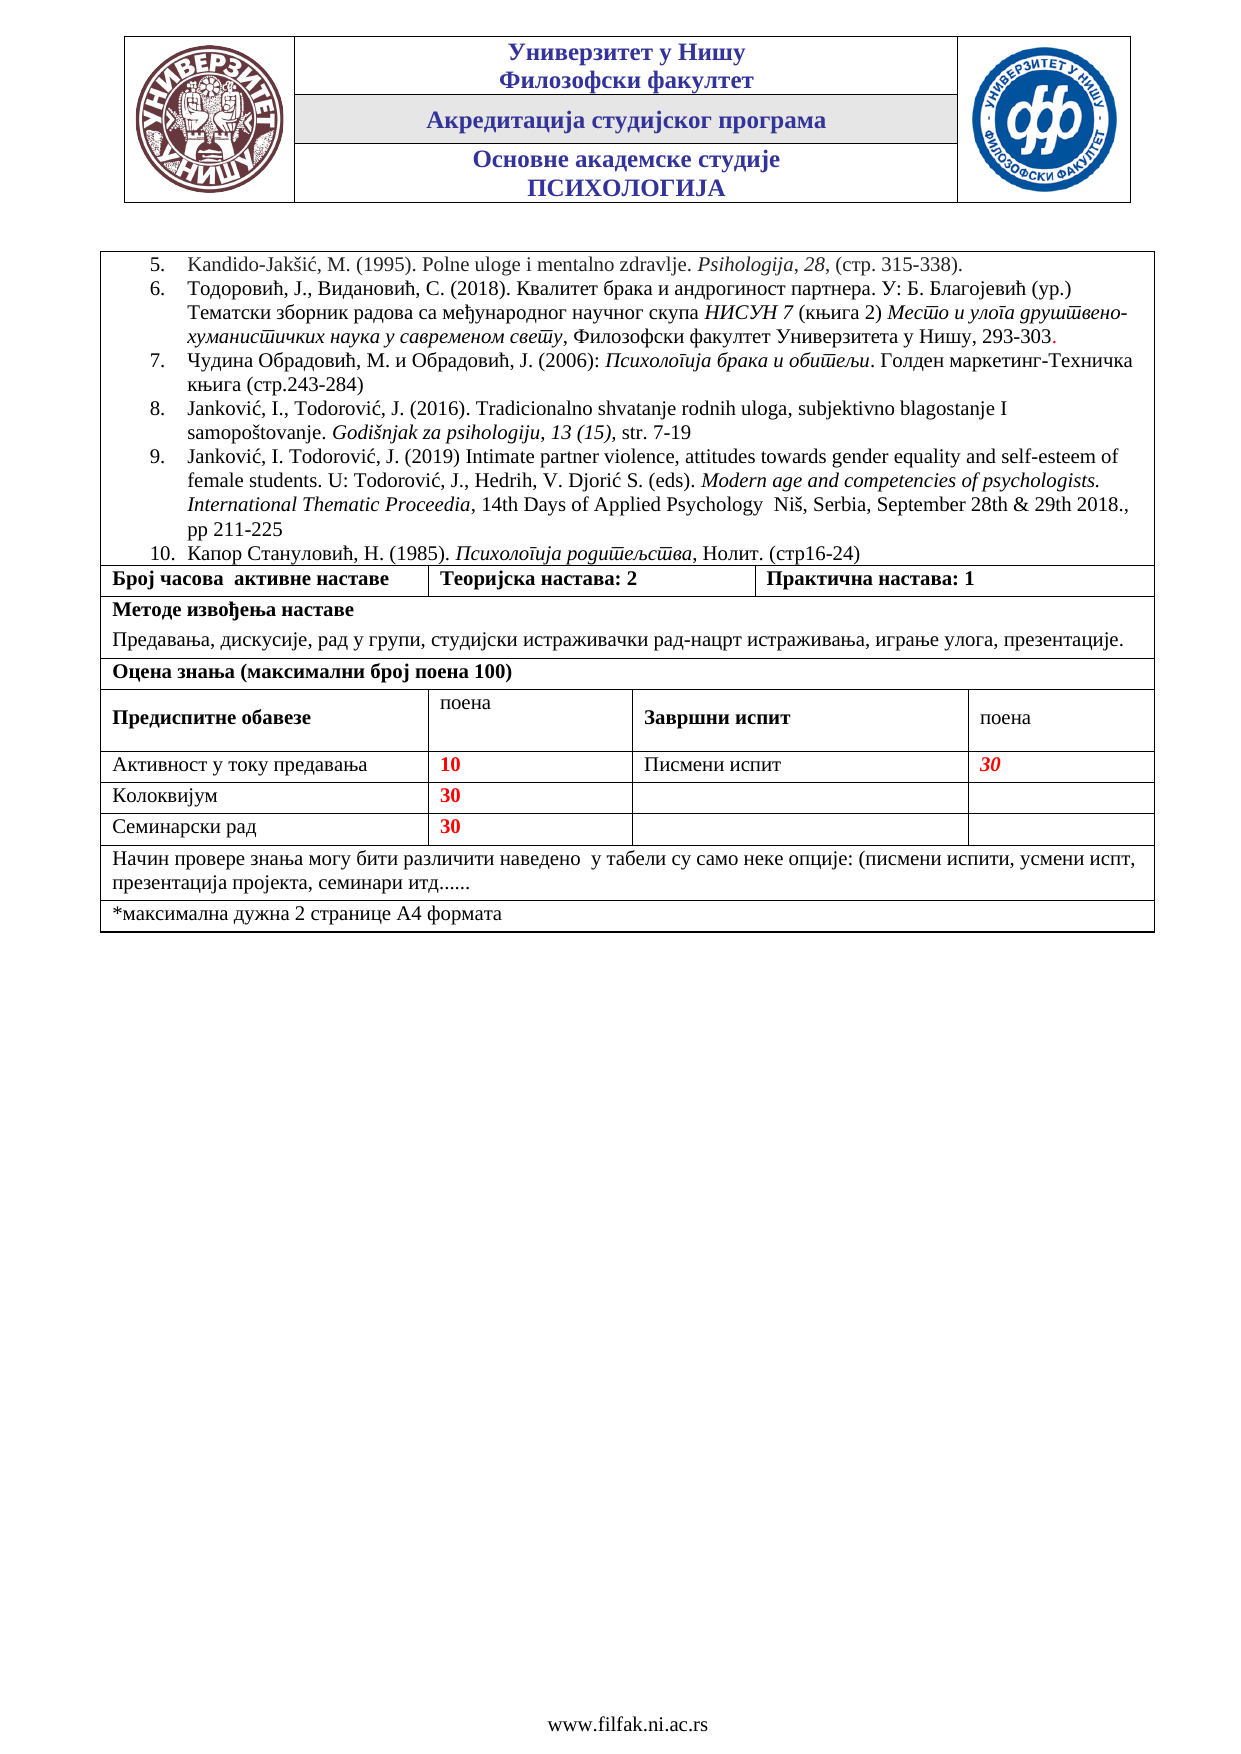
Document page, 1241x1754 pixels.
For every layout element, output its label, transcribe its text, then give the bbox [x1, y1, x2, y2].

table_cell [969, 783, 1154, 813]
table_cell Активност у току предавања [101, 752, 428, 782]
table_cell Семинарски рад [101, 814, 428, 845]
table_cell Писмени испит [633, 752, 968, 782]
table_cell Колоквијум [101, 783, 428, 813]
table_cell поена [969, 690, 1154, 751]
table_cell Завршни испит [633, 690, 968, 751]
table_cell 30 [429, 814, 632, 845]
table_cell 10 [429, 752, 632, 782]
table_cell Практична настава: 1 [756, 566, 1154, 596]
picture [969, 44, 1120, 195]
table_cell Број часова активне наставе [101, 566, 428, 596]
table_cell [633, 814, 968, 845]
table_cell 30 [969, 752, 1154, 782]
table_cell Методе извођења наставе Предавања, дискусије, рад у групи, студијски истраживачки рад-нацрт истраживања, играње улога, презентације. [101, 597, 1154, 658]
table_cell Начин провере знања могу бити различити наведено у табели су само неке опције: (писмени испити, усмени испт, презентација пројекта, семинари итд...... [101, 846, 1154, 900]
table_cell Теоријска настава: 2 [429, 566, 755, 596]
table_cell [633, 783, 968, 813]
table_cell 30 [429, 783, 632, 813]
table_cell [969, 814, 1154, 845]
table_cell Оцена знања (максимални број поена 100) [101, 659, 1154, 689]
table_cell Предиспитне обавезе [101, 690, 428, 751]
picture [135, 45, 284, 193]
table_cell *максимална дужна 2 странице А4 формата [101, 901, 1154, 931]
table_cell поена [429, 690, 632, 751]
